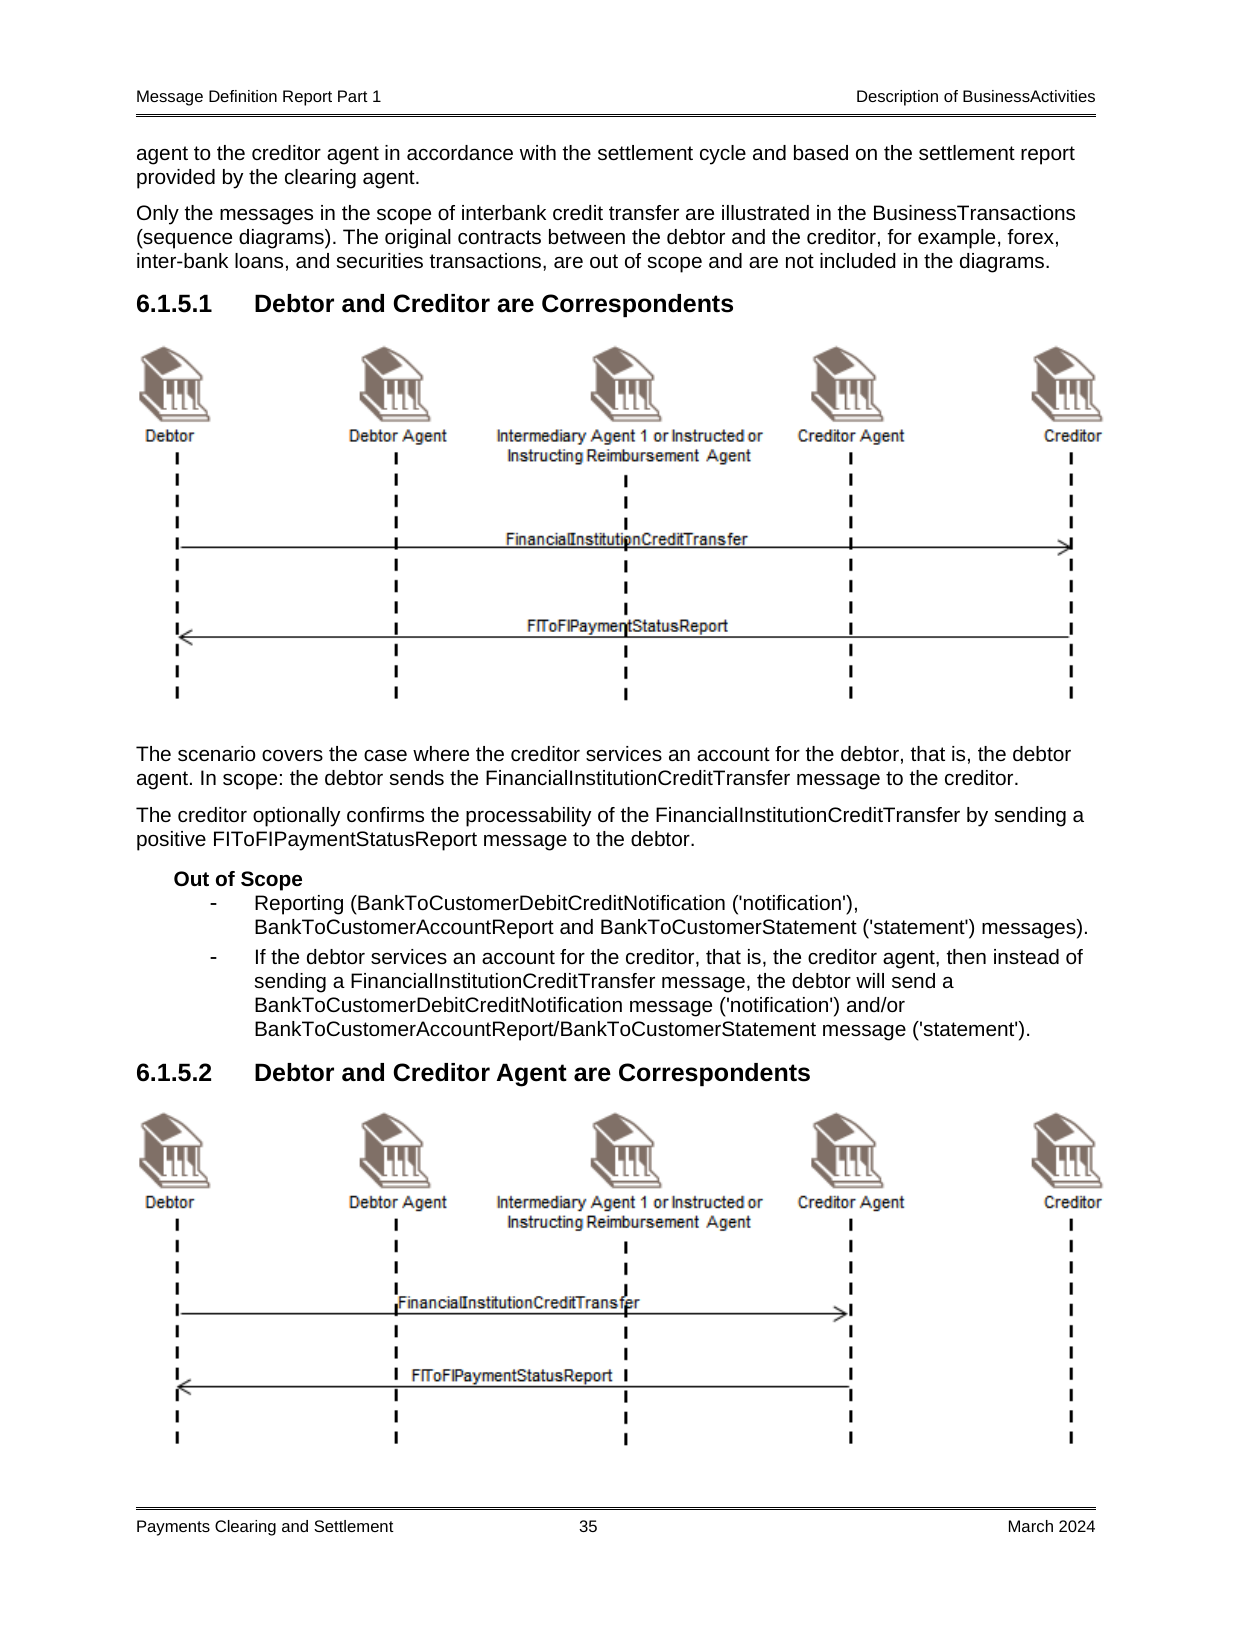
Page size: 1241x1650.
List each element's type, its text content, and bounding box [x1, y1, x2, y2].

picture [135, 1111, 1105, 1447]
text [136, 141, 1104, 188]
text Only the messages in the scope of interbank credit transfer are illustrated in the BusinessTransactions (sequence diagrams). The original contracts between the debtor and the creditor, for example, forex, inter-bank loans, and securities transactions, are out of scope and are not included in the diagrams. [136, 201, 1104, 273]
picture [135, 343, 1105, 705]
text The scenario covers the case where the creditor services an account for the debtor, that is, the debtor agent. In scope: the debtor sends the FinancialInstitutionCreditTransfer message to the creditor. [136, 742, 1104, 790]
text Out of Scope [173, 867, 1104, 891]
list If the debtor services an account for the creditor, that is, the creditor agent, then instead of sending a FinancialInstitutionCreditTransfer message, the debtor will send a BankToCustomerDebitCreditNotification message ('notification') and/or BankToCustomerAccountReport/BankToCustomerStatement message ('statement'). [210, 945, 1104, 1041]
subtitle Debtor and Creditor Agent are Correspondents [136, 1058, 1104, 1087]
text The creditor optionally confirms the processability of the FinancialInstitutionCreditTransfer by sending a positive FIToFIPaymentStatusReport message to the debtor. [136, 802, 1104, 850]
list Reporting (BankToCustomerDebitCreditNotification ('notification'), BankToCustomerAccountReport and BankToCustomerStatement ('statement') messages). [210, 891, 1104, 939]
subtitle Debtor and Creditor are Correspondents [136, 289, 1104, 318]
